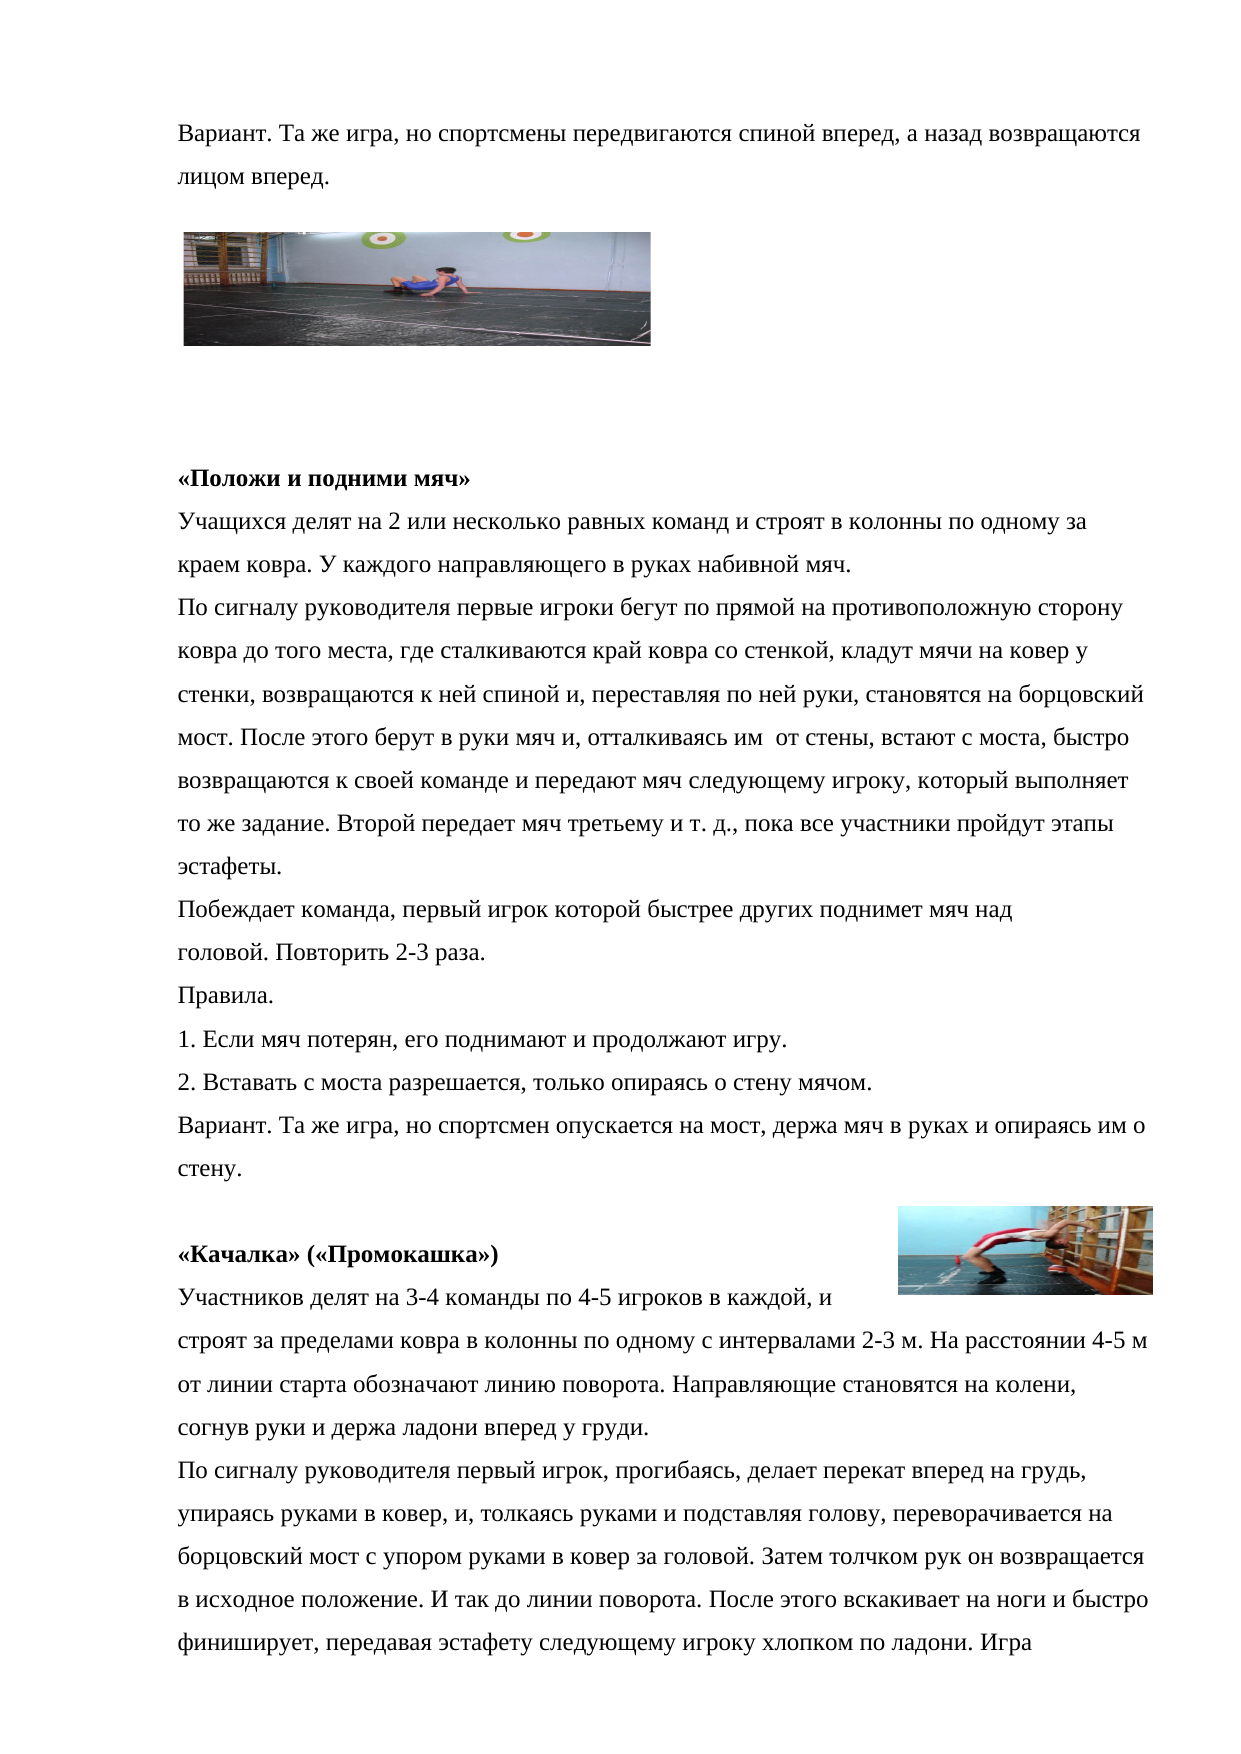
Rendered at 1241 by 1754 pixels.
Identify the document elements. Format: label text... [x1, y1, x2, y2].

text Вариант. Та же игра, но спортсмены передвигаются спиной вперед, а назад возвращаются лицом вперед. [177, 118, 1152, 190]
text Учащихся делят на 2 или несколько равных команд и строят в колонны по одному за краем ковра. У каждого направляющего в руках набивной мяч. [177, 506, 1152, 578]
text 1. Если мяч потерян, его поднимают и продолжают игру. [177, 1024, 1152, 1052]
text Участников делят на 3-4 команды по 4-5 игроков в каждой, и строят за пределами ковра в колонны по одному с интервалами 2-3 м. На расстоянии 4-5 м от линии старта обозначают линию поворота. Направляющие становятся на колени, согнув руки и держа ладони вперед у груди. [177, 1282, 1152, 1441]
text Побеждает команда, первый игрок которой быстрее других поднимет мяч над головой. Повторить 2-3 раза. [177, 894, 1152, 966]
picture [182, 232, 651, 345]
text Вариант. Та же игра, но спортсмен опускается на мост, держа мяч в руках и опираясь им о стену. [177, 1110, 1152, 1182]
text «Качалка» («Промокашка») [177, 1239, 896, 1268]
text 2. Вставать с моста разрешается, только опираясь о стену мячом. [177, 1067, 1152, 1096]
text По сигналу руководителя первые игроки бегут по прямой на противоположную сторону ковра до того места, где сталкиваются край ковра со стенкой, кладут мячи на ковер у стенки, возвращаются к ней спиной и, переставляя по ней руки, становятся на борцовский мост. После этого берут в руки мяч и, отталкиваясь им от стены, встают с моста, быстро возвращаются к своей команде и передают мяч следующему игроку, который выполняет то же задание. Второй передает мяч третьему и т. д., пока все участники пройдут этапы эстафеты. [177, 592, 1152, 880]
text «Положи и подними мяч» [177, 463, 1152, 492]
picture [896, 1206, 1153, 1295]
text Правила. [177, 981, 1152, 1009]
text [177, 1455, 1152, 1656]
